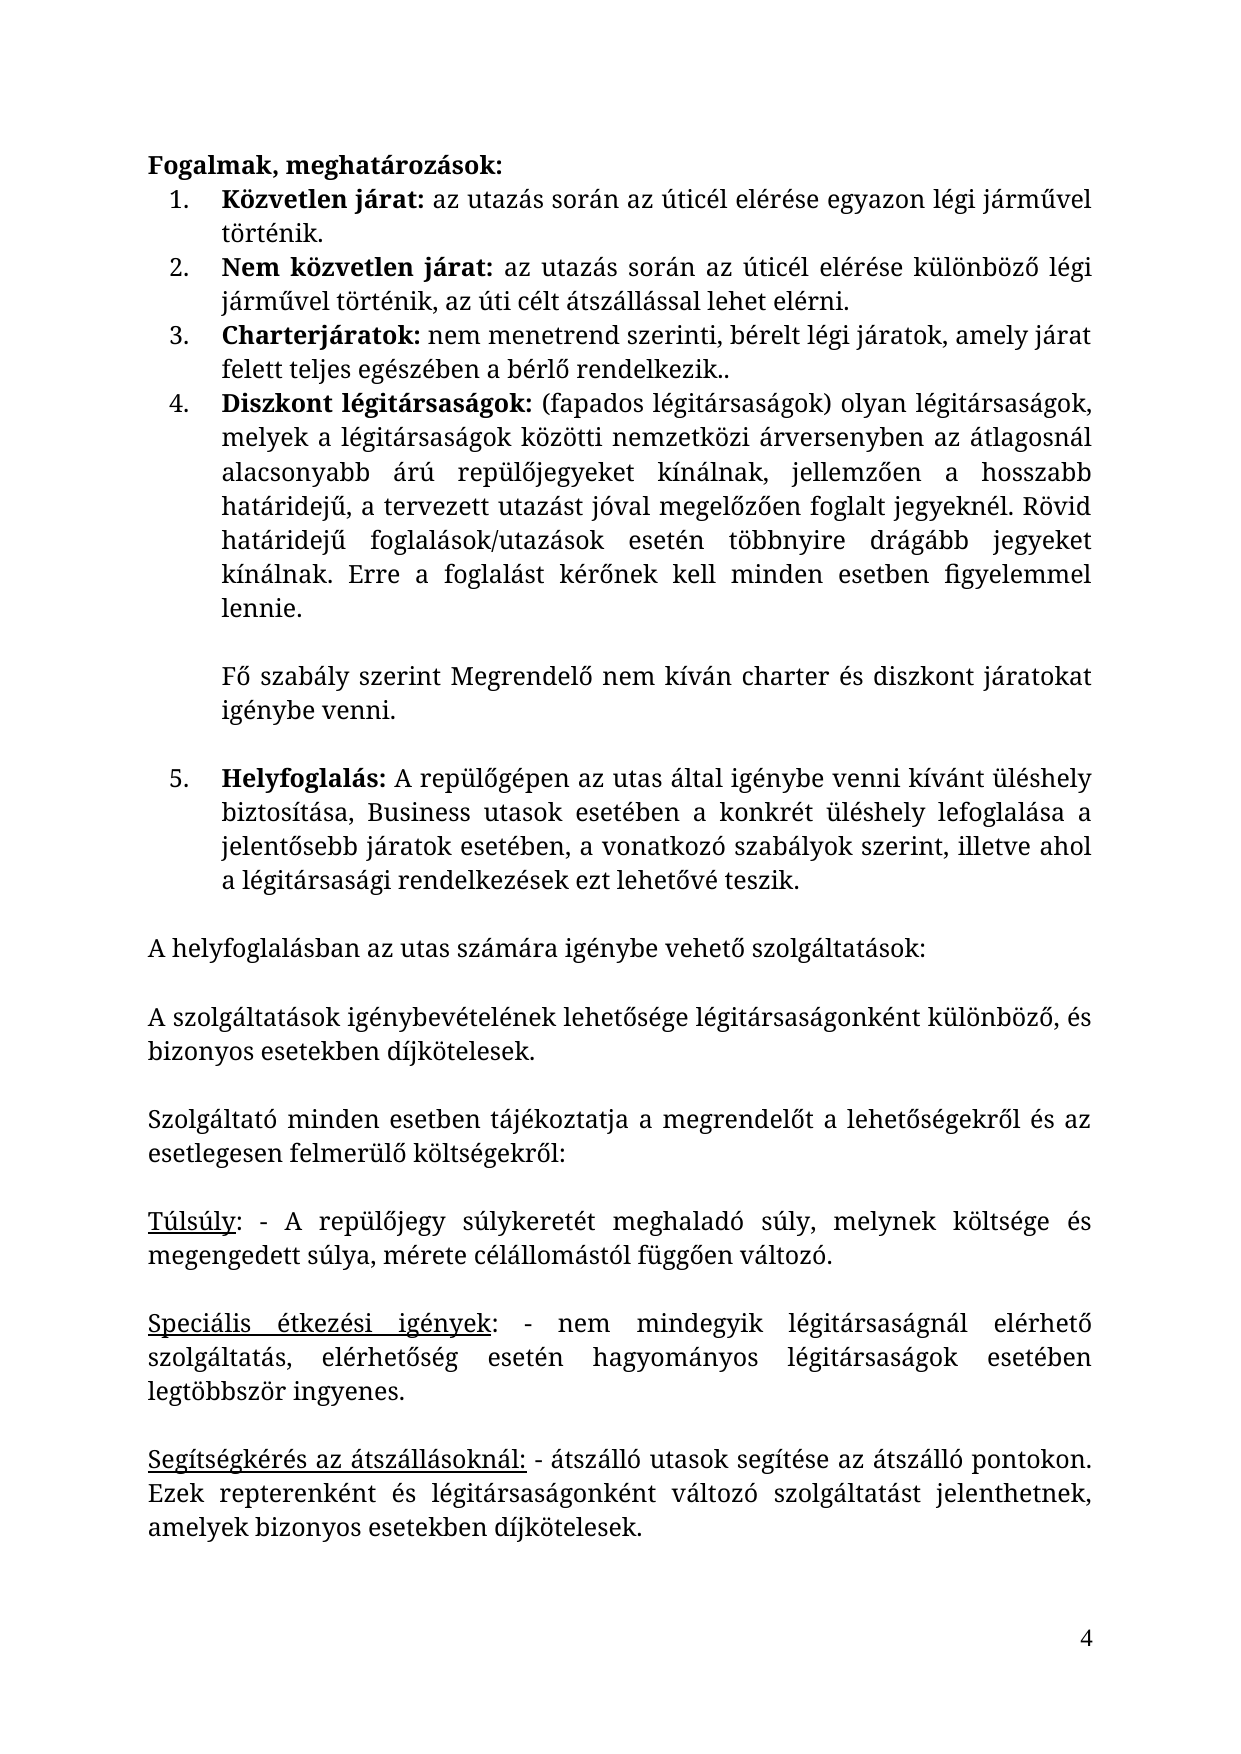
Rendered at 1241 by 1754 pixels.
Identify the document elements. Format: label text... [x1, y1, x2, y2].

text 2. Nem közvetlen járat: az utazás során az úticél elérése különböző légi járművel történik, az úti célt átszállással lehet elérni. [169, 250, 1093, 318]
text A helyfoglalásban az utas számára igénybe vehető szolgáltatások: [148, 931, 1093, 965]
text Túlsúly: - A repülőjegy súlykeretét meghaladó súly, melynek költsége és megengedett súlya, mérete célállomástól függően változó. [148, 1203, 1093, 1272]
text 5. Helyfoglalás: A repülőgépen az utas által igénybe venni kívánt üléshely biztosítása, Business utasok esetében a konkrét üléshely lefoglalása a jelentősebb járatok esetében, a vonatkozó szabályok szerint, illetve ahol a légitársasági rendelkezések ezt lehetővé teszik. [169, 761, 1093, 897]
text 3. Charterjáratok: nem menetrend szerinti, bérelt légi járatok, amely járat felett teljes egészében a bérlő rendelkezik.. [169, 318, 1093, 386]
text Szolgáltató minden esetben tájékoztatja a megrendelőt a lehetőségekről és az esetlegesen felmerülő költségekről: [148, 1101, 1093, 1169]
text Segítségkérés az átszállásoknál: - átszálló utasok segítése az átszálló pontokon. Ezek repterenként és légitársaságonként változó szolgáltatást jelenthetnek, amelyek bizonyos esetekben díjkötelesek. [148, 1442, 1093, 1544]
text Fő szabály szerint Megrendelő nem kíván charter és diszkont járatokat igénybe venni. [221, 658, 1093, 727]
text Fogalmak, meghatározások: [148, 148, 1093, 182]
text Speciális étkezési igények: - nem mindegyik légitársaságnál elérhető szolgáltatás, elérhetőség esetén hagyományos légitársaságok esetében legtöbbször ingyenes. [148, 1306, 1093, 1408]
text A szolgáltatások igénybevételének lehetősége légitársaságonként különböző, és bizonyos esetekben díjkötelesek. [148, 999, 1093, 1067]
text 1. Közvetlen járat: az utazás során az úticél elérése egyazon légi járművel történik. [169, 182, 1093, 250]
text 4. Diszkont légitársaságok: (fapados légitársaságok) olyan légitársaságok, melyek a légitársaságok közötti nemzetközi árversenyben az átlagosnál alacsonyabb árú repülőjegyeket kínálnak, jellemzően a hosszabb határidejű, a tervezett utazást jóval megelőzően foglalt jegyeknél. Rövid határidejű foglalások/utazások esetén többnyire drágább jegyeket kínálnak. Erre a foglalást kérőnek kell minden esetben figyelemmel lennie. [169, 386, 1093, 624]
